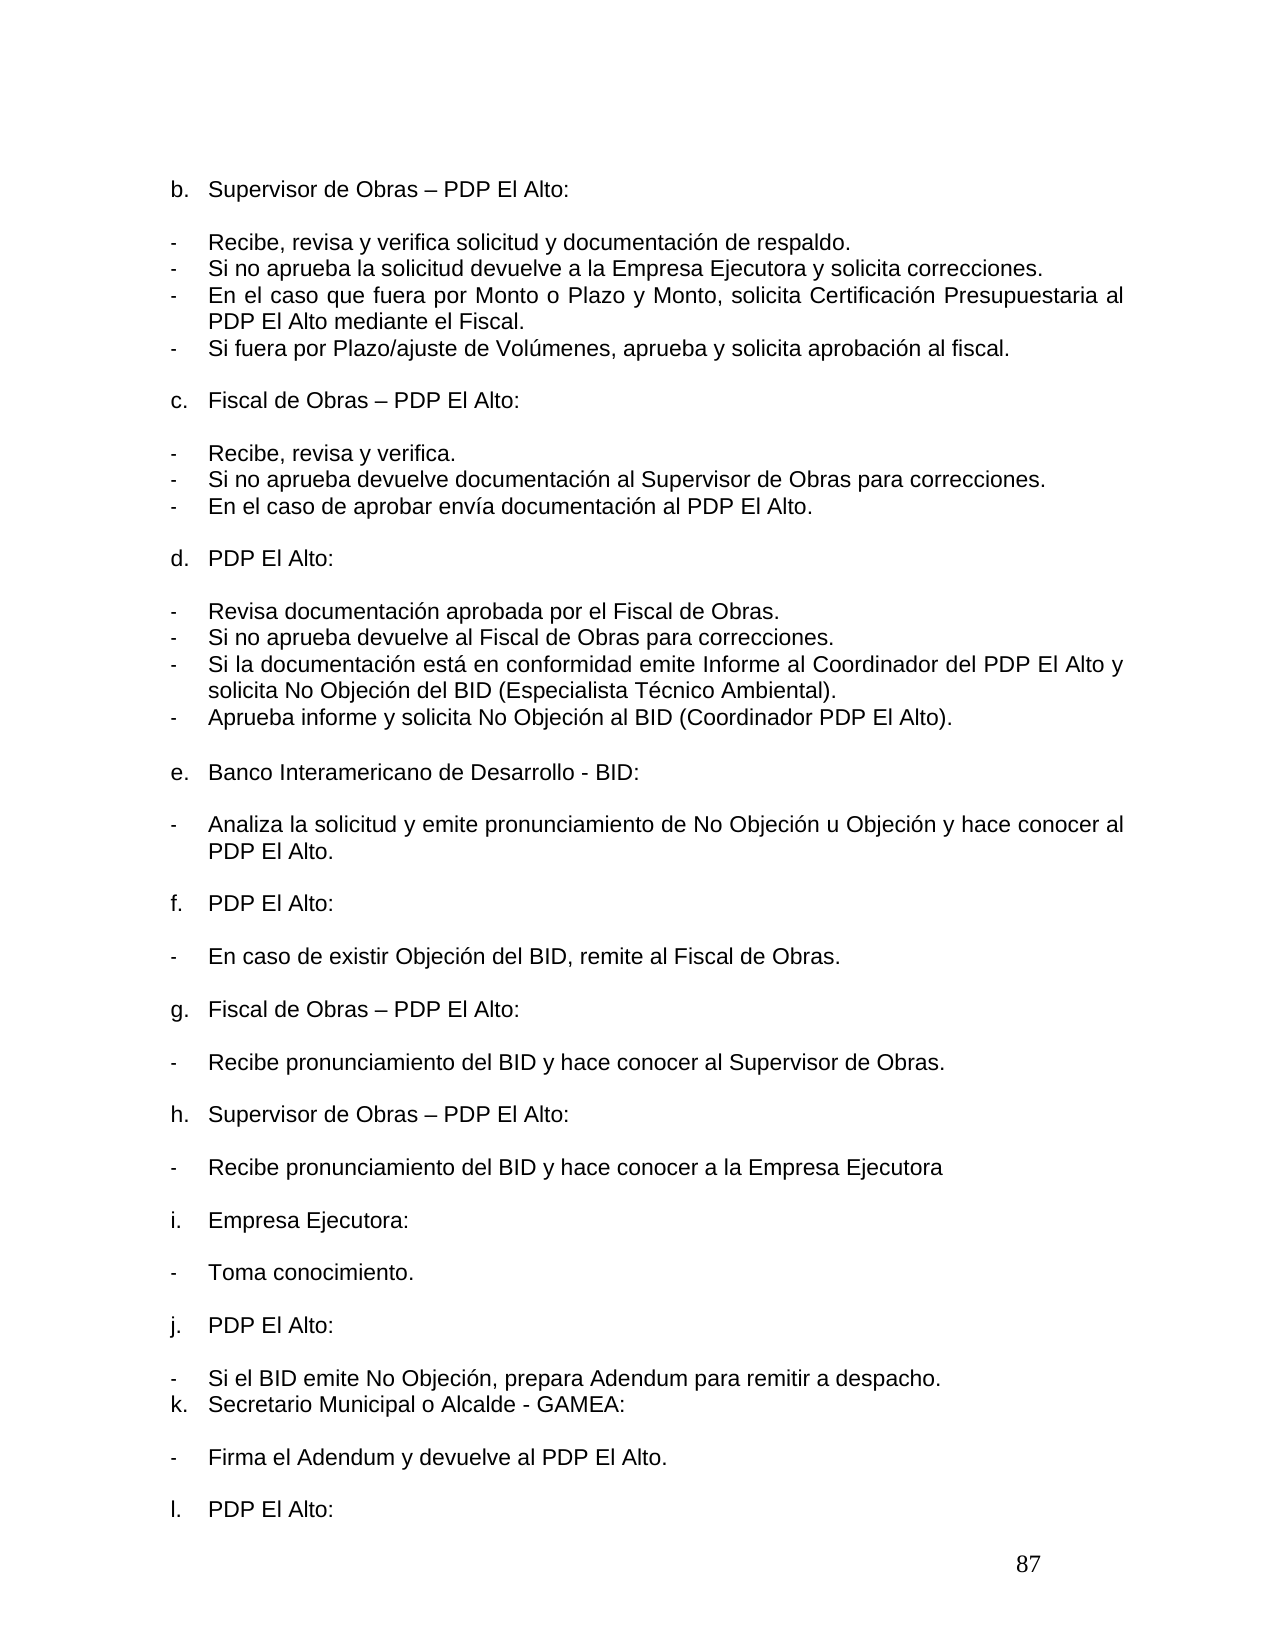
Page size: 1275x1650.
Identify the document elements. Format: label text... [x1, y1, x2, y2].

list Supervisor de Obras – PDP El Alto: [170, 1101, 1125, 1127]
list Toma conocimiento. [170, 1259, 1125, 1286]
list Revisa documentación aprobada por el Fiscal de Obras. [170, 598, 1125, 624]
list Firma el Adendum y devuelve al PDP El Alto. [170, 1444, 1125, 1470]
list Supervisor de Obras – PDP El Alto: [170, 176, 1125, 203]
list Fiscal de Obras – PDP El Alto: [170, 996, 1125, 1022]
list Recibe, revisa y verifica. [170, 440, 1125, 466]
list Recibe pronunciamiento del BID y hace conocer al Supervisor de Obras. [170, 1048, 1125, 1075]
list Analiza la solicitud y emite pronunciamiento de No Objeción u Objeción y hace conocer al PDP El Alto. [170, 811, 1125, 864]
list En el caso de aprobar envía documentación al PDP El Alto. [170, 493, 1125, 519]
list Aprueba informe y solicita No Objeción al BID (Coordinador PDP El Alto). [170, 703, 1125, 730]
list Secretario Municipal o Alcalde - GAMEA: [170, 1391, 1125, 1417]
list Banco Interamericano de Desarrollo - BID: [170, 758, 1125, 785]
list Si no aprueba devuelve al Fiscal de Obras para correcciones. [170, 624, 1125, 651]
list En el caso que fuera por Monto o Plazo y Monto, solicita Certificación Presupuestaria al PDP El Alto mediante el Fiscal. [170, 282, 1125, 334]
list Si el BID emite No Objeción, prepara Adendum para remitir a despacho. [170, 1365, 1125, 1391]
list Recibe, revisa y verifica solicitud y documentación de respaldo. [170, 229, 1125, 255]
list PDP El Alto: [170, 1496, 1125, 1523]
list Si la documentación está en conformidad emite Informe al Coordinador del PDP El Alto y solicita No Objeción del BID (Especialista Técnico Ambiental). [170, 651, 1125, 703]
list Si fuera por Plazo/ajuste de Volúmenes, aprueba y solicita aprobación al fiscal. [170, 334, 1125, 361]
list PDP El Alto: [170, 1312, 1125, 1338]
list En caso de existir Objeción del BID, remite al Fiscal de Obras. [170, 943, 1125, 969]
list Si no aprueba la solicitud devuelve a la Empresa Ejecutora y solicita correcciones. [170, 255, 1125, 282]
list Fiscal de Obras – PDP El Alto: [170, 387, 1125, 413]
list Si no aprueba devuelve documentación al Supervisor de Obras para correcciones. [170, 466, 1125, 493]
list PDP El Alto: [170, 890, 1125, 917]
list Recibe pronunciamiento del BID y hace conocer a la Empresa Ejecutora [170, 1154, 1125, 1180]
list PDP El Alto: [170, 545, 1125, 572]
list Empresa Ejecutora: [170, 1207, 1125, 1233]
